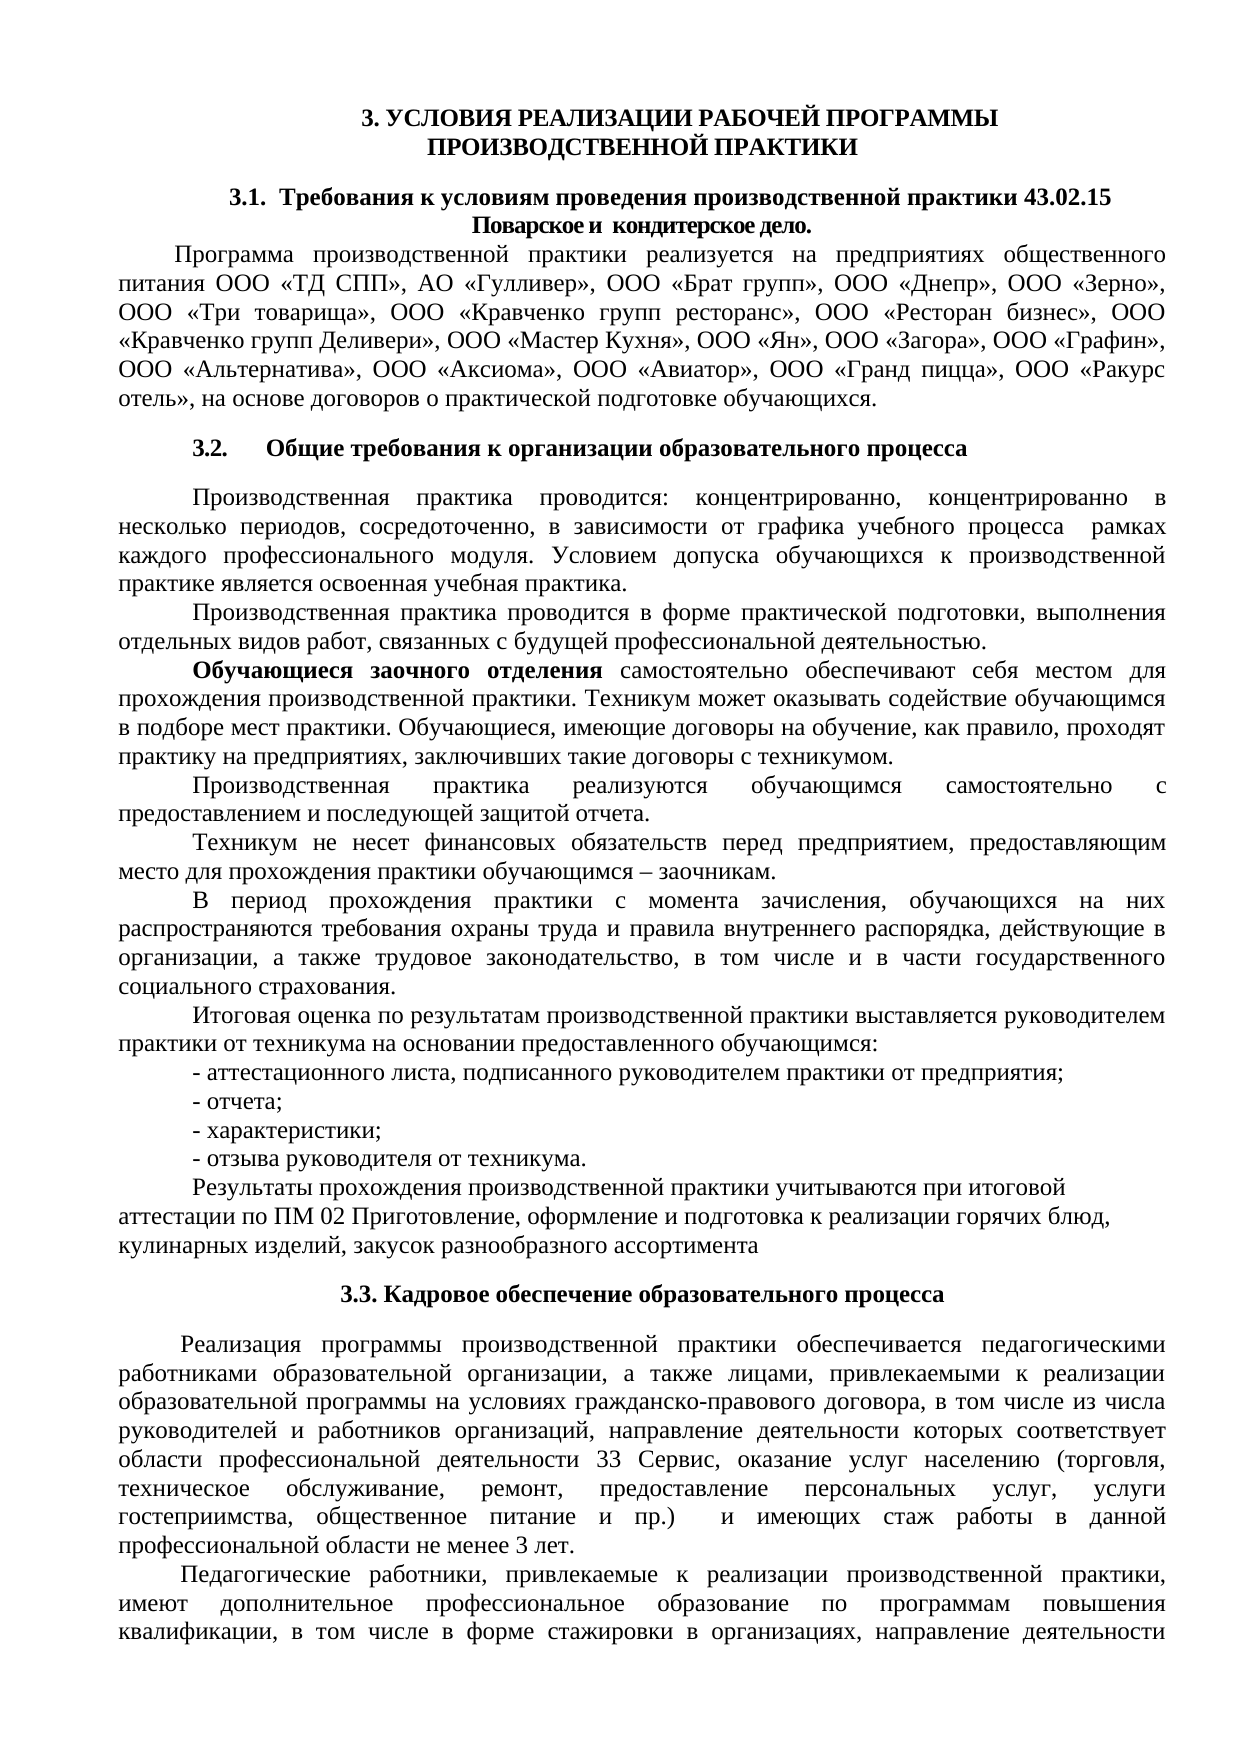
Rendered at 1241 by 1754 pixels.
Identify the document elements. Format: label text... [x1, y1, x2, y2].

text В период прохождения практики с момента зачисления, обучающихся на них распространяются требования охраны труда и правила внутреннего распорядка, действующие в организации, а также трудовое законодательство, в том числе и в части государственного социального страхования. [118, 885, 1167, 1000]
text ПРОИЗВОДСТВЕННОЙ ПРАКТИКИ [118, 132, 1167, 161]
text 3.2. Общие требования к организации образовательного процесса [118, 433, 1167, 461]
text - отчета; [118, 1086, 1167, 1115]
text Реализация программы производственной практики обеспечивается педагогическими работниками образовательной организации, а также лицами, привлекаемыми к реализации образовательной программы на условиях гражданско-правового договора, в том числе из числа руководителей и работников организаций, направление деятельности которых соответствует области профессиональной деятельности 33 Сервис, оказание услуг населению (торговля, техническое обслуживание, ремонт, предоставление персональных услуг, услуги гостеприимства, общественное питание и пр.) и имеющих стаж работы в данной профессиональной области не менее 3 лет. [118, 1329, 1167, 1559]
text - характеристики; [118, 1115, 1167, 1143]
text Производственная практика реализуются обучающимся самостоятельно с предоставлением и последующей защитой отчета. [118, 770, 1167, 827]
text Производственная практика проводится: концентрированно, концентрированно в несколько периодов, сосредоточенно, в зависимости от графика учебного процесса рамках каждого профессионального модуля. Условием допуска обучающихся к производственной практике является освоенная учебная практика. [118, 482, 1167, 597]
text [118, 1559, 1167, 1645]
text - отзыва руководителя от техникума. [118, 1143, 1167, 1172]
text - аттестационного листа, подписанного руководителем практики от предприятия; [118, 1057, 1167, 1086]
text Программа производственной практики реализуется на предприятиях общественного питания ООО «ТД СПП», АО «Гулливер», ООО «Брат групп», ООО «Днепр», ООО «Зерно», ООО «Три товарища», ООО «Кравченко групп ресторанс», ООО «Ресторан бизнес», ООО «Кравченко групп Деливери», ООО «Мастер Кухня», ООО «Ян», ООО «Загора», ООО «Графин», ООО «Альтернатива», ООО «Аксиома», ООО «Авиатор», ООО «Гранд пицца», ООО «Ракурс отель», на основе договоров о практической подготовке обучающихся. [118, 239, 1167, 412]
text 3.1. Требования к условиям проведения производственной практики 43.02.15 Поварское и кондитерское дело. [118, 182, 1167, 239]
text Техникум не несет финансовых обязательств перед предприятием, предоставляющим место для прохождения практики обучающимся – заочникам. [118, 827, 1167, 885]
text Итоговая оценка по результатам производственной практики выставляется руководителем практики от техникума на основании предоставленного обучающимся: [118, 1000, 1167, 1057]
text Обучающиеся заочного отделения самостоятельно обеспечивают себя местом для прохождения производственной практики. Техникум может оказывать содействие обучающимся в подборе мест практики. Обучающиеся, имеющие договоры на обучение, как правило, проходят практику на предприятиях, заключивших такие договоры с техникумом. [118, 655, 1167, 770]
text Производственная практика проводится в форме практической подготовки, выполнения отдельных видов работ, связанных с будущей профессиональной деятельностью. [118, 597, 1167, 655]
text Результаты прохождения производственной практики учитываются при итоговой аттестации по ПМ 02 Приготовление, оформление и подготовка к реализации горячих блюд, кулинарных изделий, закусок разнообразного ассортимента [118, 1172, 1181, 1258]
text 3.3. Кадровое обеспечение образовательного процесса [118, 1279, 1167, 1308]
text 3. УСЛОВИЯ РЕАЛИЗАЦИИ РАБОЧЕЙ ПРОГРАММЫ [193, 103, 1167, 132]
